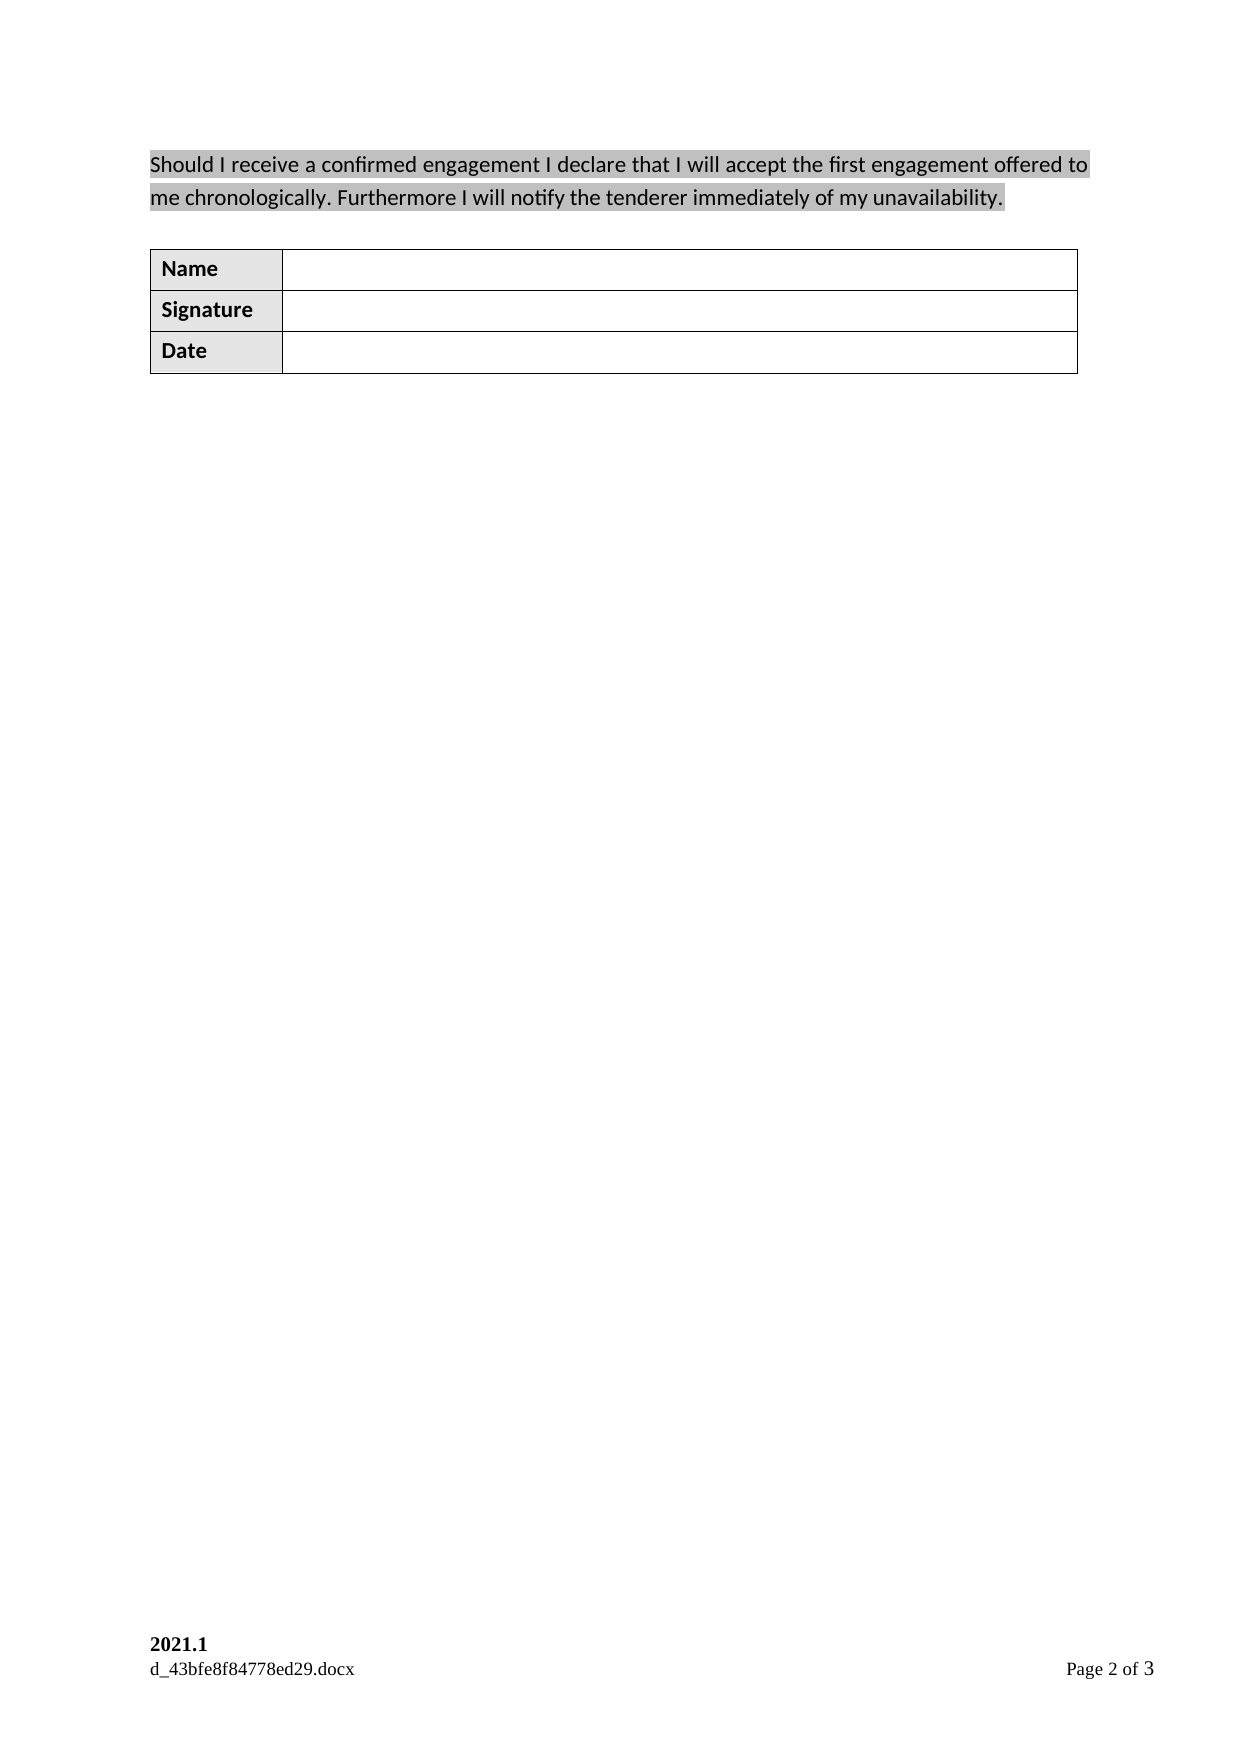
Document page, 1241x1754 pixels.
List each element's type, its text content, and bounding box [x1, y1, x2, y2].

table_cell [283, 291, 1077, 331]
text Should I receive a confirmed engagement I declare that I will accept the first engagement offered to me chronologically. Furthermore I will notify the tenderer immediately of my unavailability. [150, 178, 1090, 211]
table_cell Date [151, 332, 282, 372]
table_cell [283, 332, 1077, 372]
table_header Name [151, 250, 282, 290]
table_cell Signature [151, 291, 282, 331]
table_header [283, 250, 1077, 290]
